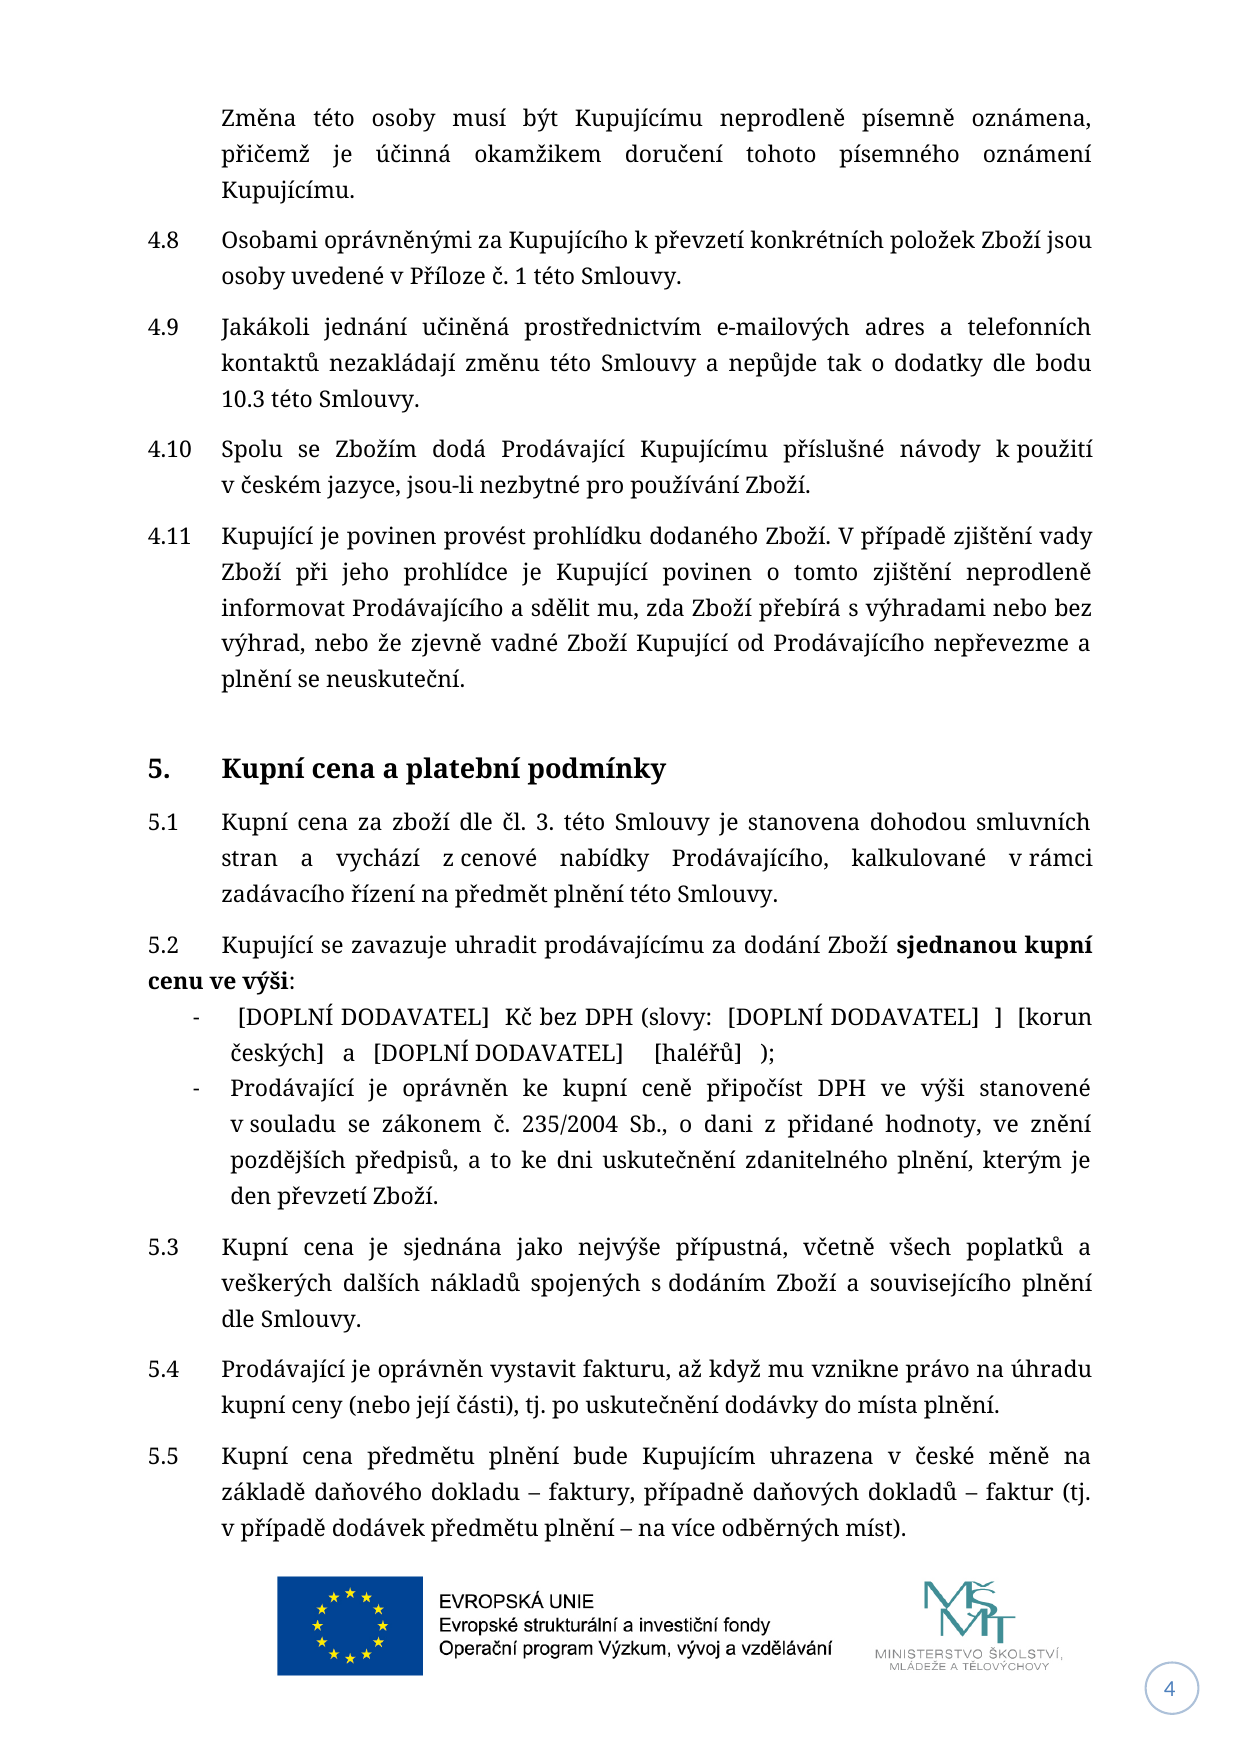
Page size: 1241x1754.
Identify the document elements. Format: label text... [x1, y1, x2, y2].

list Prodávající je oprávněn ke kupní ceně připočíst DPH ve výši stanovené v souladu se zákonem č. 235/2004 Sb., o dani z přidané hodnoty, ve znění pozdějších předpisů, a to ke dni uskutečnění zdanitelného plnění, kterým je den převzetí Zboží. [193, 1072, 1092, 1211]
text 4.8 Osobami oprávněnými za Kupujícího k převzetí konkrétních položek Zboží jsou osoby uvedené v Příloze č. 1 této Smlouvy. [148, 224, 1092, 291]
text 5.2 Kupující se zavazuje uhradit prodávajícímu za dodání Zboží sjednanou kupní cenu ve výši: [148, 929, 1092, 996]
text 5.1 Kupní cena za zboží dle čl. 3. této Smlouvy je stanovena dohodou smluvních stran a vychází z cenové nabídky Prodávajícího, kalkulované v rámci zadávacího řízení na předmět plnění této Smlouvy. [148, 806, 1092, 909]
text 5.5 Kupní cena předmětu plnění bude Kupujícím uhrazena v české měně na základě daňového dokladu – faktury, případně daňových dokladů – faktur (tj. v případě dodávek předmětu plnění – na více odběrných míst). [148, 1439, 1092, 1543]
list [DOPLNÍ DODAVATEL] Kč bez DPH (slovy: [DOPLNÍ DODAVATEL] ] [korun českých] a [DOPLNÍ DODAVATEL] [haléřů] ); [193, 1001, 1092, 1068]
text 4.10 Spolu se Zbožím dodá Prodávající Kupujícímu příslušné návody k použití v českém jazyce, jsou-li nezbytné pro používání Zboží. [148, 433, 1092, 500]
text Změna této osoby musí být Kupujícímu neprodleně písemně oznámena, přičemž je účinná okamžikem doručení tohoto písemného oznámení Kupujícímu. [148, 102, 1092, 205]
text 4.9 Jakákoli jednání učiněná prostřednictvím e-mailových adres a telefonních kontaktů nezakládají změnu této Smlouvy a nepůjde tak o dodatky dle bodu 10.3 této Smlouvy. [148, 311, 1092, 414]
text 5.3 Kupní cena je sjednána jako nejvýše přípustná, včetně všech poplatků a veškerých dalších nákladů spojených s dodáním Zboží a souvisejícího plnění dle Smlouvy. [148, 1231, 1092, 1334]
text 5.4 Prodávající je oprávněn vystavit fakturu, až když mu vznikne právo na úhradu kupní ceny (nebo její části), tj. po uskutečnění dodávky do místa plnění. [148, 1353, 1092, 1420]
text 4.11 Kupující je povinen provést prohlídku dodaného Zboží. V případě zjištění vady Zboží při jeho prohlídce je Kupující povinen o tomto zjištění neprodleně informovat Prodávajícího a sdělit mu, zda Zboží přebírá s výhradami nebo bez výhrad, nebo že zjevně vadné Zboží Kupující od Prodávajícího nepřevezme a plnění se neuskuteční. [148, 519, 1092, 694]
picture [273, 1575, 1066, 1681]
text 5. Kupní cena a platební podmínky [148, 749, 1092, 786]
